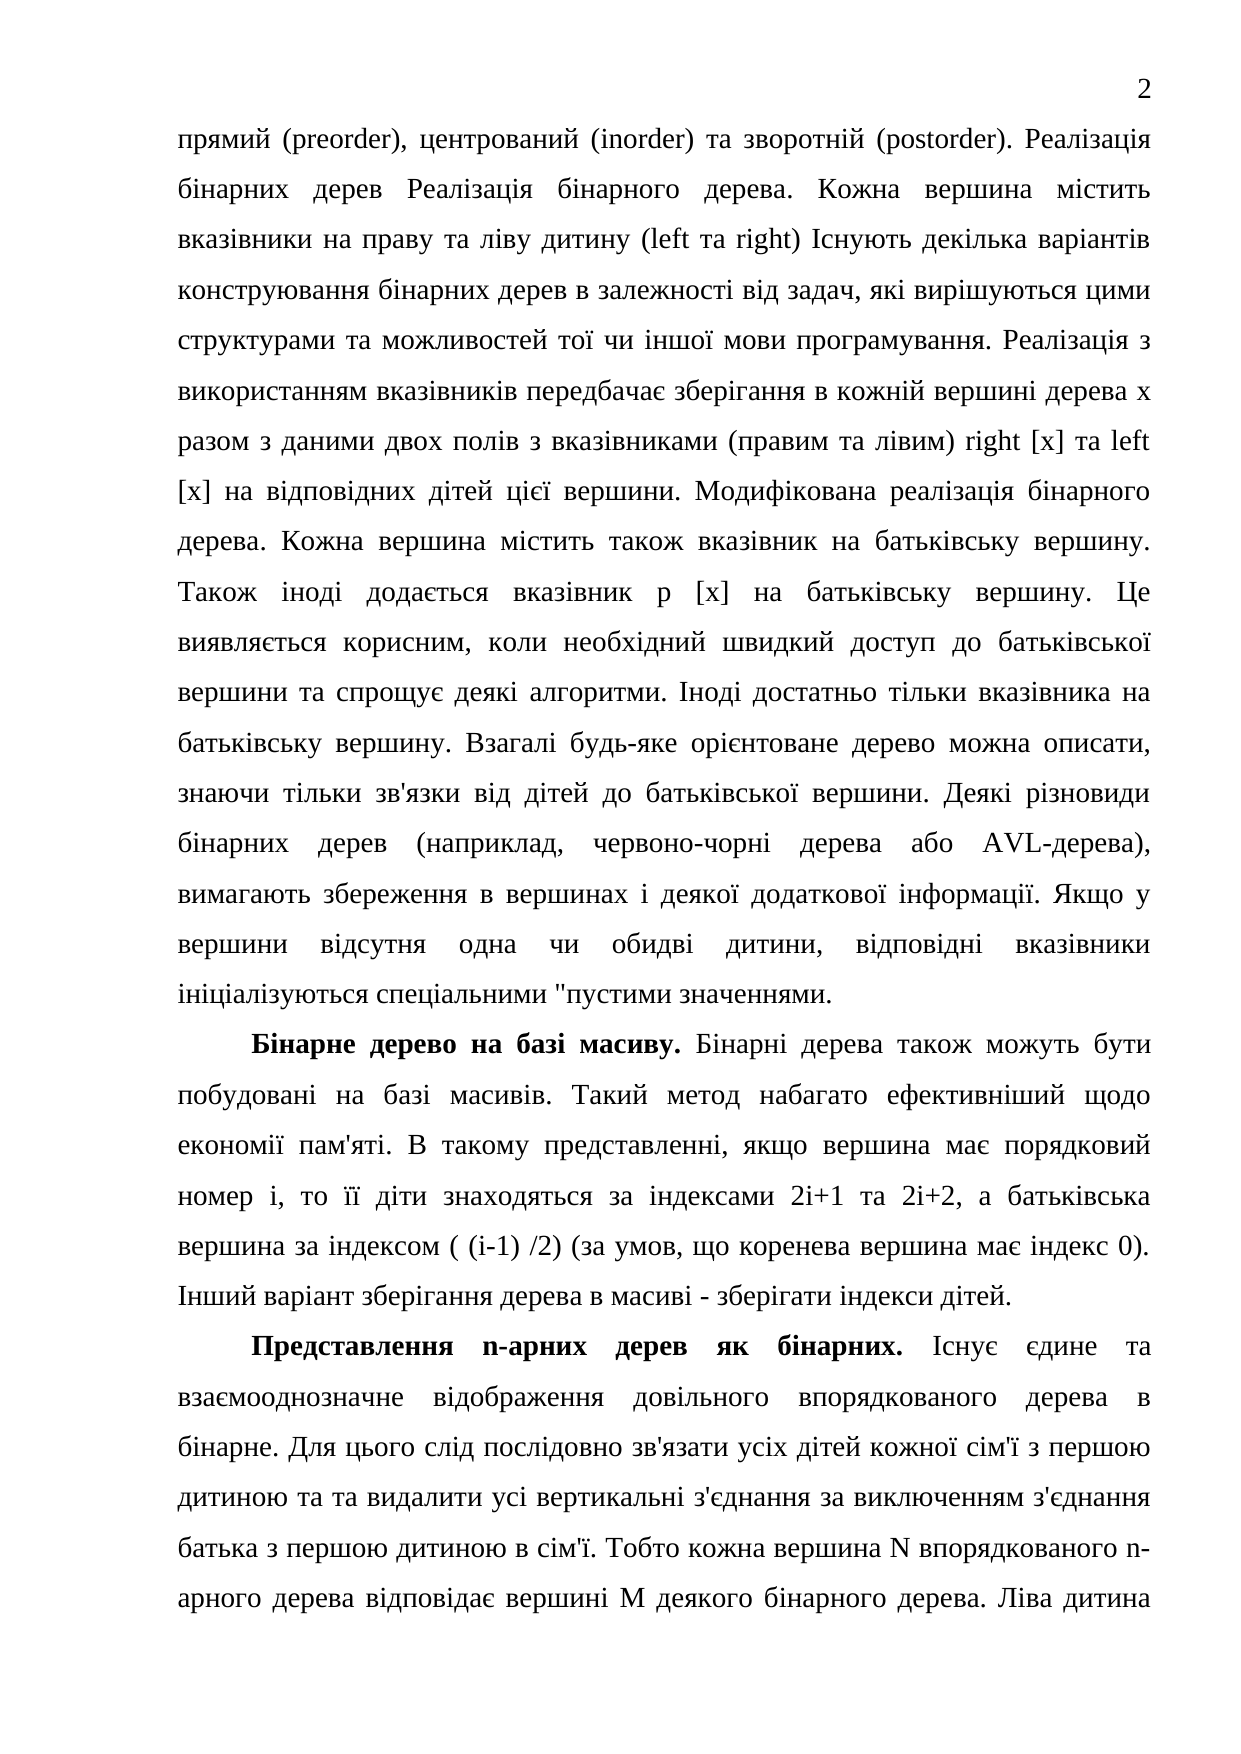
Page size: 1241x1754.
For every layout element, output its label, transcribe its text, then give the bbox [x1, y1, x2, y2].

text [177, 121, 1152, 1010]
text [177, 1328, 1152, 1614]
text Бінарне дерево на базі масиву. Бінарні дерева також можуть бути побудовані на базі масивів. Такий метод набагато ефективніший щодо економії пам'яті. В такому представленні, якщо вершина має порядковий номер i, то її діти знаходяться за індексами 2i+1 та 2i+2, а батьківська вершина за індексом ( (i-1) /2) (за умов, що коренева вершина має індекс 0). Інший варіант зберігання дерева в масиві - зберігати індекси дітей. [177, 1027, 1152, 1312]
